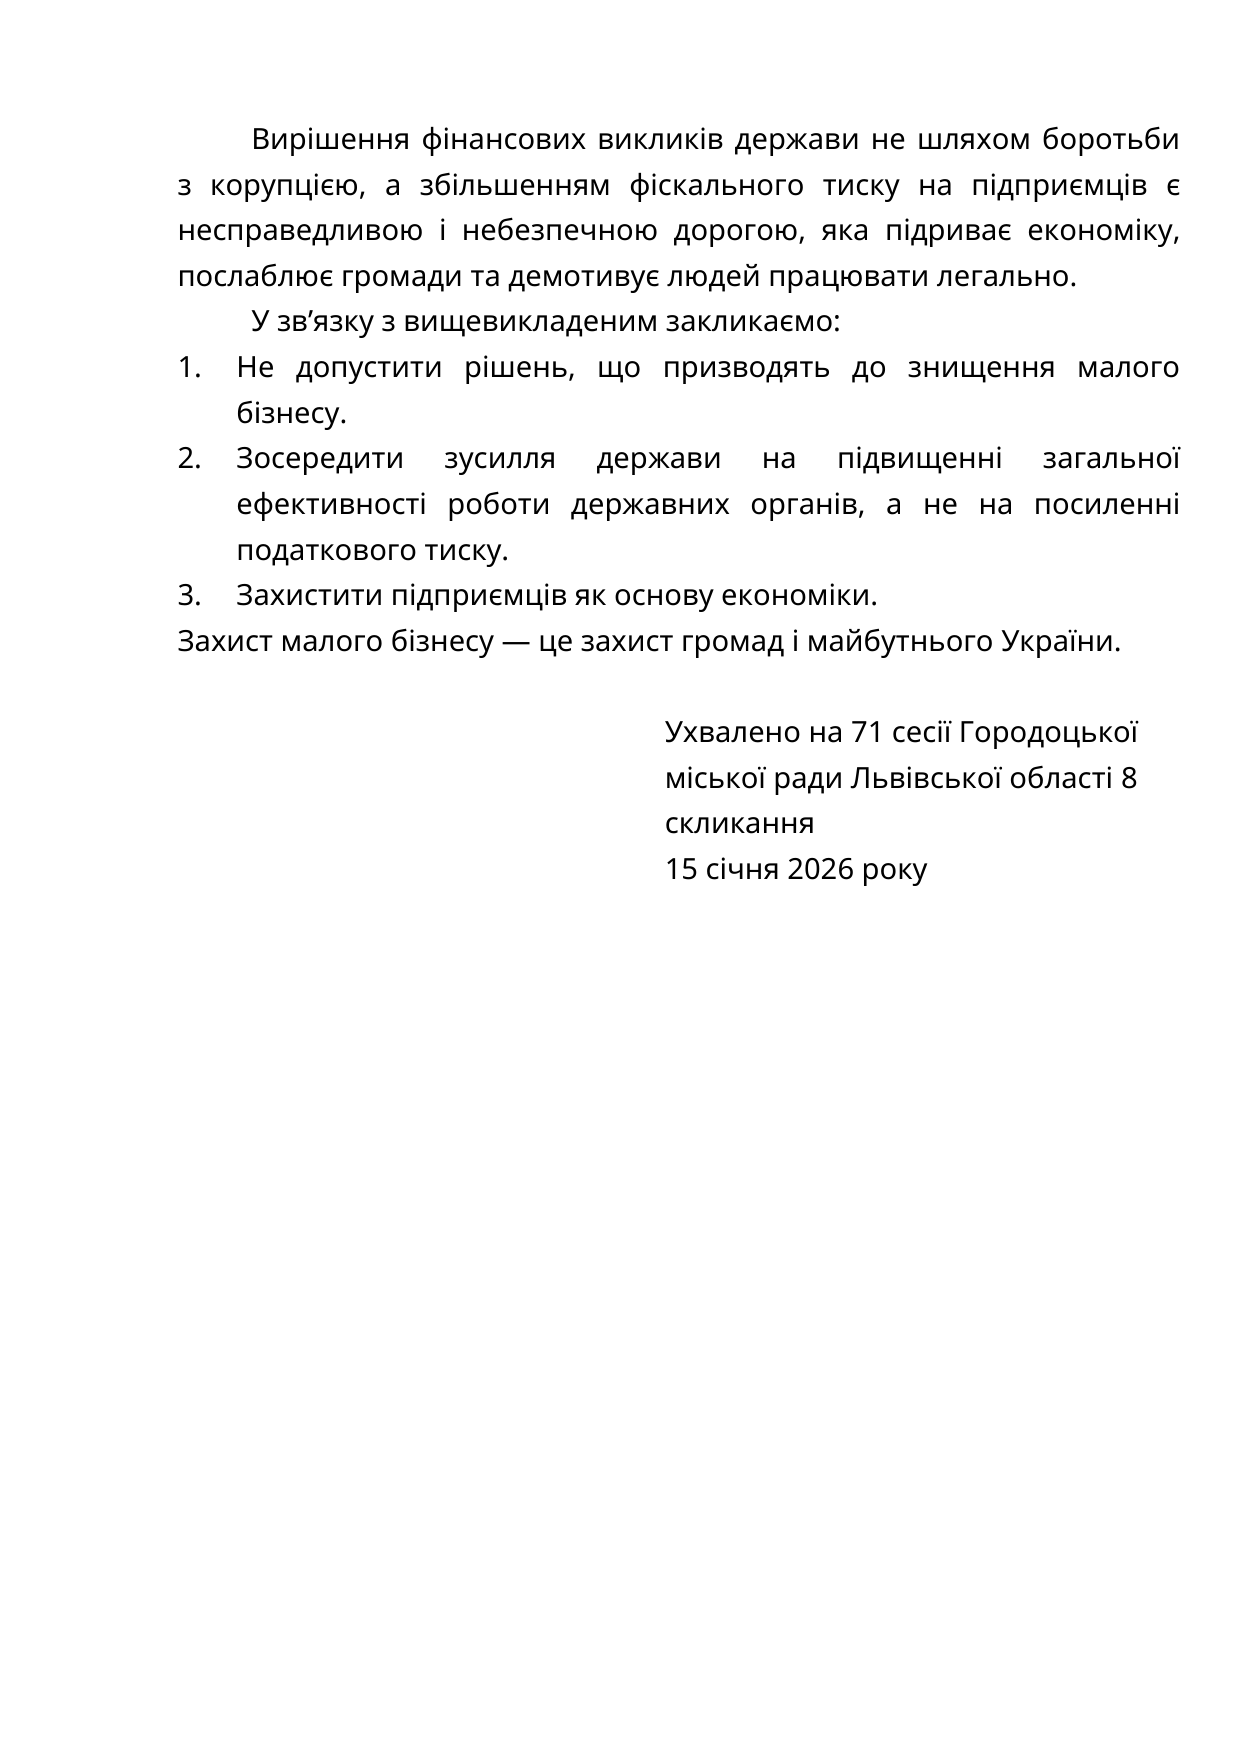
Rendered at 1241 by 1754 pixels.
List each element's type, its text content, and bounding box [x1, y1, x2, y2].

text 15 січня 2026 року [664, 848, 1181, 888]
text Вирішення фінансових викликів держави не шляхом боротьби з корупцією, а збільшенням фіскального тиску на підприємців є несправедливою і небезпечною дорогою, яка підриває економіку, послаблює громади та демотивує людей працювати легально. [177, 118, 1181, 295]
text Ухвалено на 71 сесії Городоцької міської ради Львівської області 8 скликання [664, 711, 1181, 842]
list Захистити підприємців як основу економіки. [177, 574, 1181, 614]
list Зосередити зусилля держави на підвищенні загальної ефективності роботи державних органів, а не на посиленні податкового тиску. [177, 437, 1181, 568]
text У зв’язку з вищевикладеним закликаємо: [177, 301, 1181, 340]
text Захист малого бізнесу — це захист громад і майбутнього України. [177, 620, 1181, 660]
list Не допустити рішень, що призводять до знищення малого бізнесу. [177, 346, 1181, 432]
